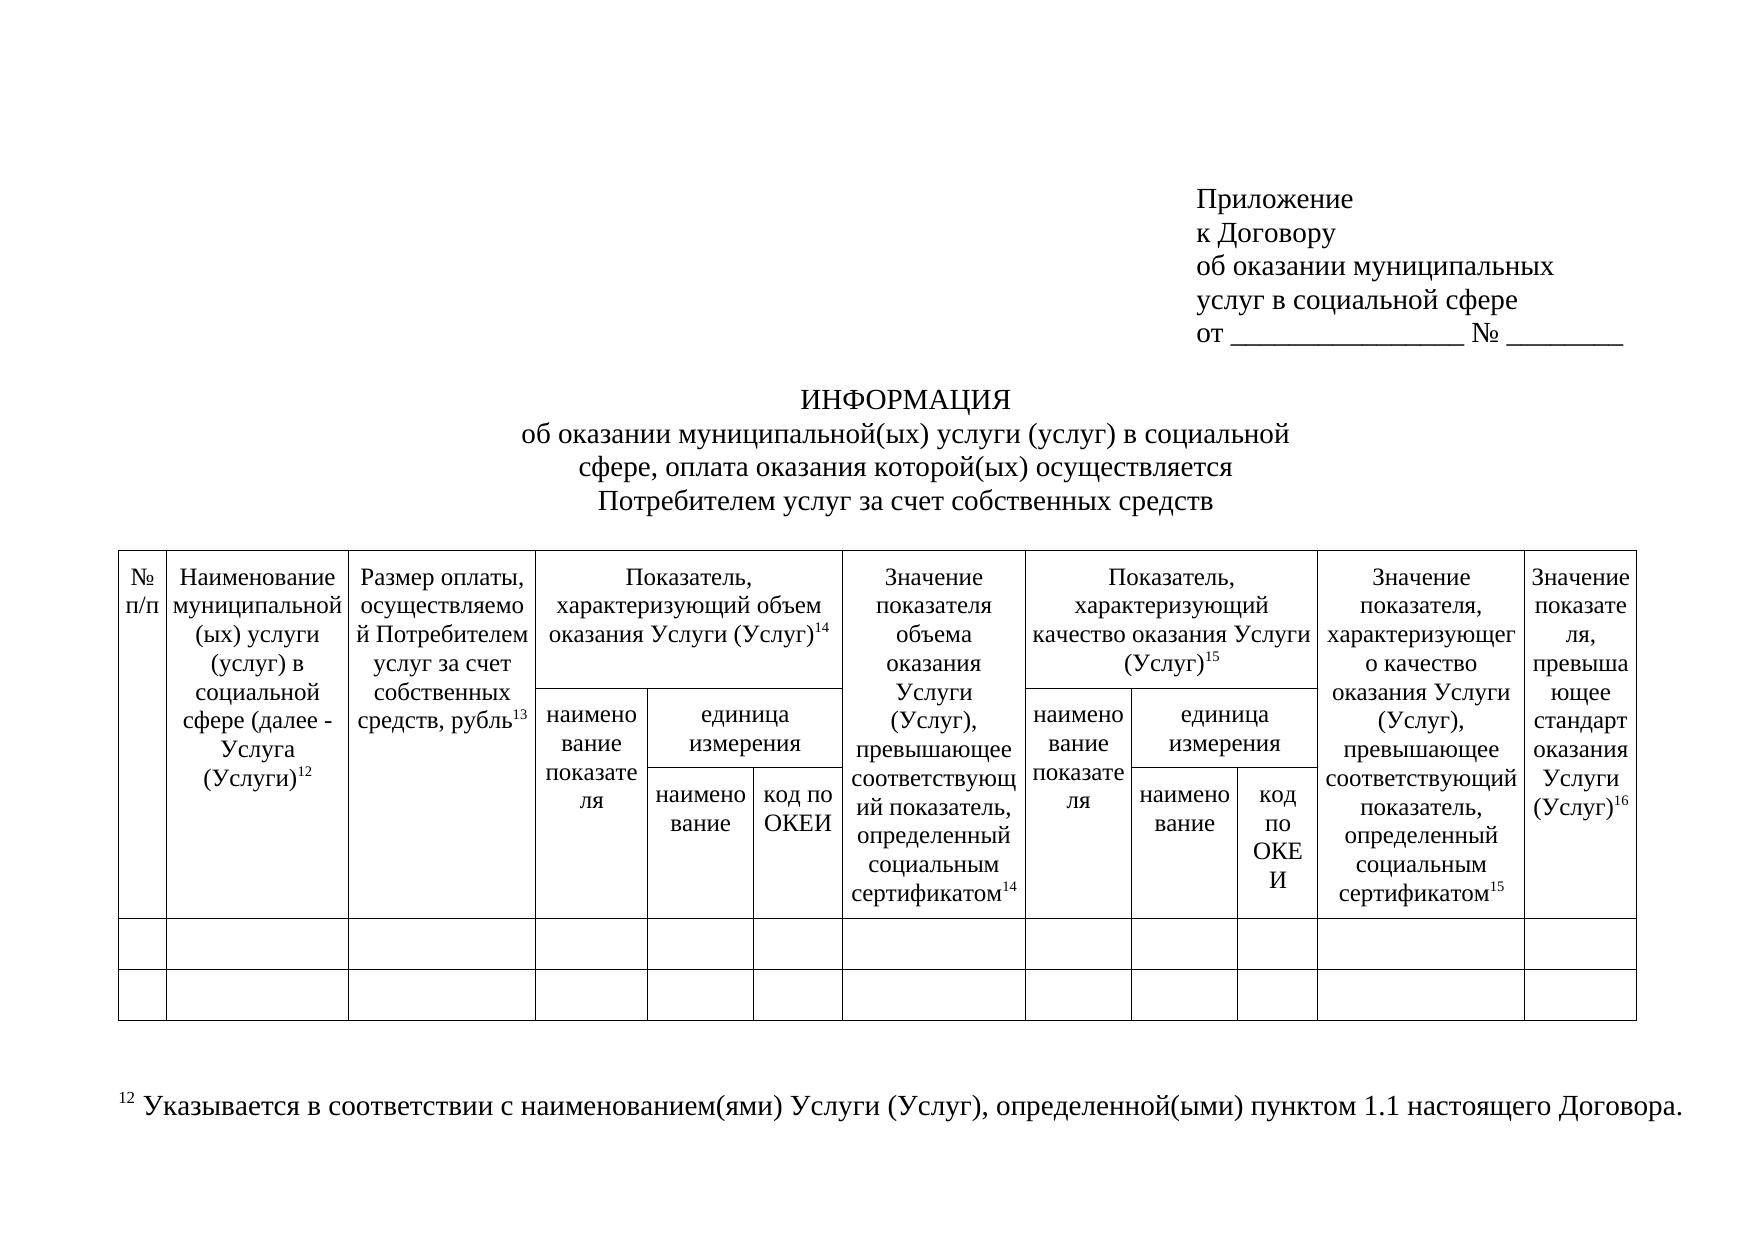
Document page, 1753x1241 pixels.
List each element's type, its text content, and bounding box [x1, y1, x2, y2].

table_cell [648, 970, 753, 1019]
table_cell наименование [1132, 768, 1237, 917]
table_cell код по ОКЕИ [754, 768, 842, 917]
table_cell единица измерения [648, 689, 842, 767]
table_cell [1525, 970, 1636, 1019]
text 12 Указывается в соответствии с наименованием(ями) Услуги (Услуг), определенной(ыми) пунктом 1.1 настоящего Договора. [118, 1088, 1693, 1121]
table_header Показатель, характеризующий качество оказания Услуги (Услуг)15 [1026, 551, 1317, 687]
table_cell наименование показателя [536, 689, 647, 917]
table_cell [167, 970, 348, 1019]
table_header Размер оплаты, осуществляемой Потребителем услуг за счет собственных средств, рубль13 [349, 551, 535, 917]
table_cell [843, 970, 1025, 1019]
table_cell [1318, 919, 1524, 968]
text об оказании муниципальных [1196, 248, 1693, 282]
table_cell [536, 919, 647, 968]
table_cell единица измерения [1132, 689, 1317, 767]
table_cell [1525, 919, 1636, 968]
table_cell [1238, 919, 1317, 968]
table_cell [349, 919, 535, 968]
table_cell наименование показателя [1026, 689, 1131, 917]
table_header Показатель, характеризующий объем оказания Услуги (Услуг)14 [536, 551, 842, 687]
table_cell [1318, 970, 1524, 1019]
table_header Значение показателя, превышающее стандарт оказания Услуги (Услуг)16 [1525, 551, 1636, 917]
table_cell [843, 919, 1025, 968]
text ИНФОРМАЦИЯ [118, 382, 1693, 416]
table_cell [754, 970, 842, 1019]
table_cell [1238, 970, 1317, 1019]
table_cell [349, 970, 535, 1019]
text Приложение [1196, 181, 1693, 215]
table_cell [119, 919, 166, 968]
table_cell [1132, 970, 1237, 1019]
text услуг в социальной сфере [1196, 282, 1693, 315]
text об оказании муниципальной(ых) услуги (услуг) в социальной [118, 416, 1693, 449]
table_cell код по ОКЕИ [1238, 768, 1317, 917]
text от ________________ № ________ [1196, 315, 1693, 349]
table_cell [536, 970, 647, 1019]
table_cell [1132, 919, 1237, 968]
table_header № п/п [119, 551, 166, 917]
table_cell [648, 919, 753, 968]
table_header Значение показателя объема оказания Услуги (Услуг), превышающее соответствующий показатель, определенный социальным сертификатом14 [843, 551, 1025, 917]
text к Договору [1196, 215, 1693, 248]
table_cell [119, 970, 166, 1019]
text сфере, оплата оказания которой(ых) осуществляется [118, 449, 1693, 483]
table_header Наименование муниципальной(ых) услуги (услуг) в социальной сфере (далее - Услуга (Услуги)12 [167, 551, 348, 917]
table_cell [754, 919, 842, 968]
table_cell [1026, 970, 1131, 1019]
table_cell [1026, 919, 1131, 968]
text Потребителем услуг за счет собственных средств [118, 483, 1693, 517]
table_cell [167, 919, 348, 968]
table_header Значение показателя, характеризующего качество оказания Услуги (Услуг), превышающее соответствующий показатель, определенный социальным сертификатом15 [1318, 551, 1524, 917]
table_cell наименование [648, 768, 753, 917]
